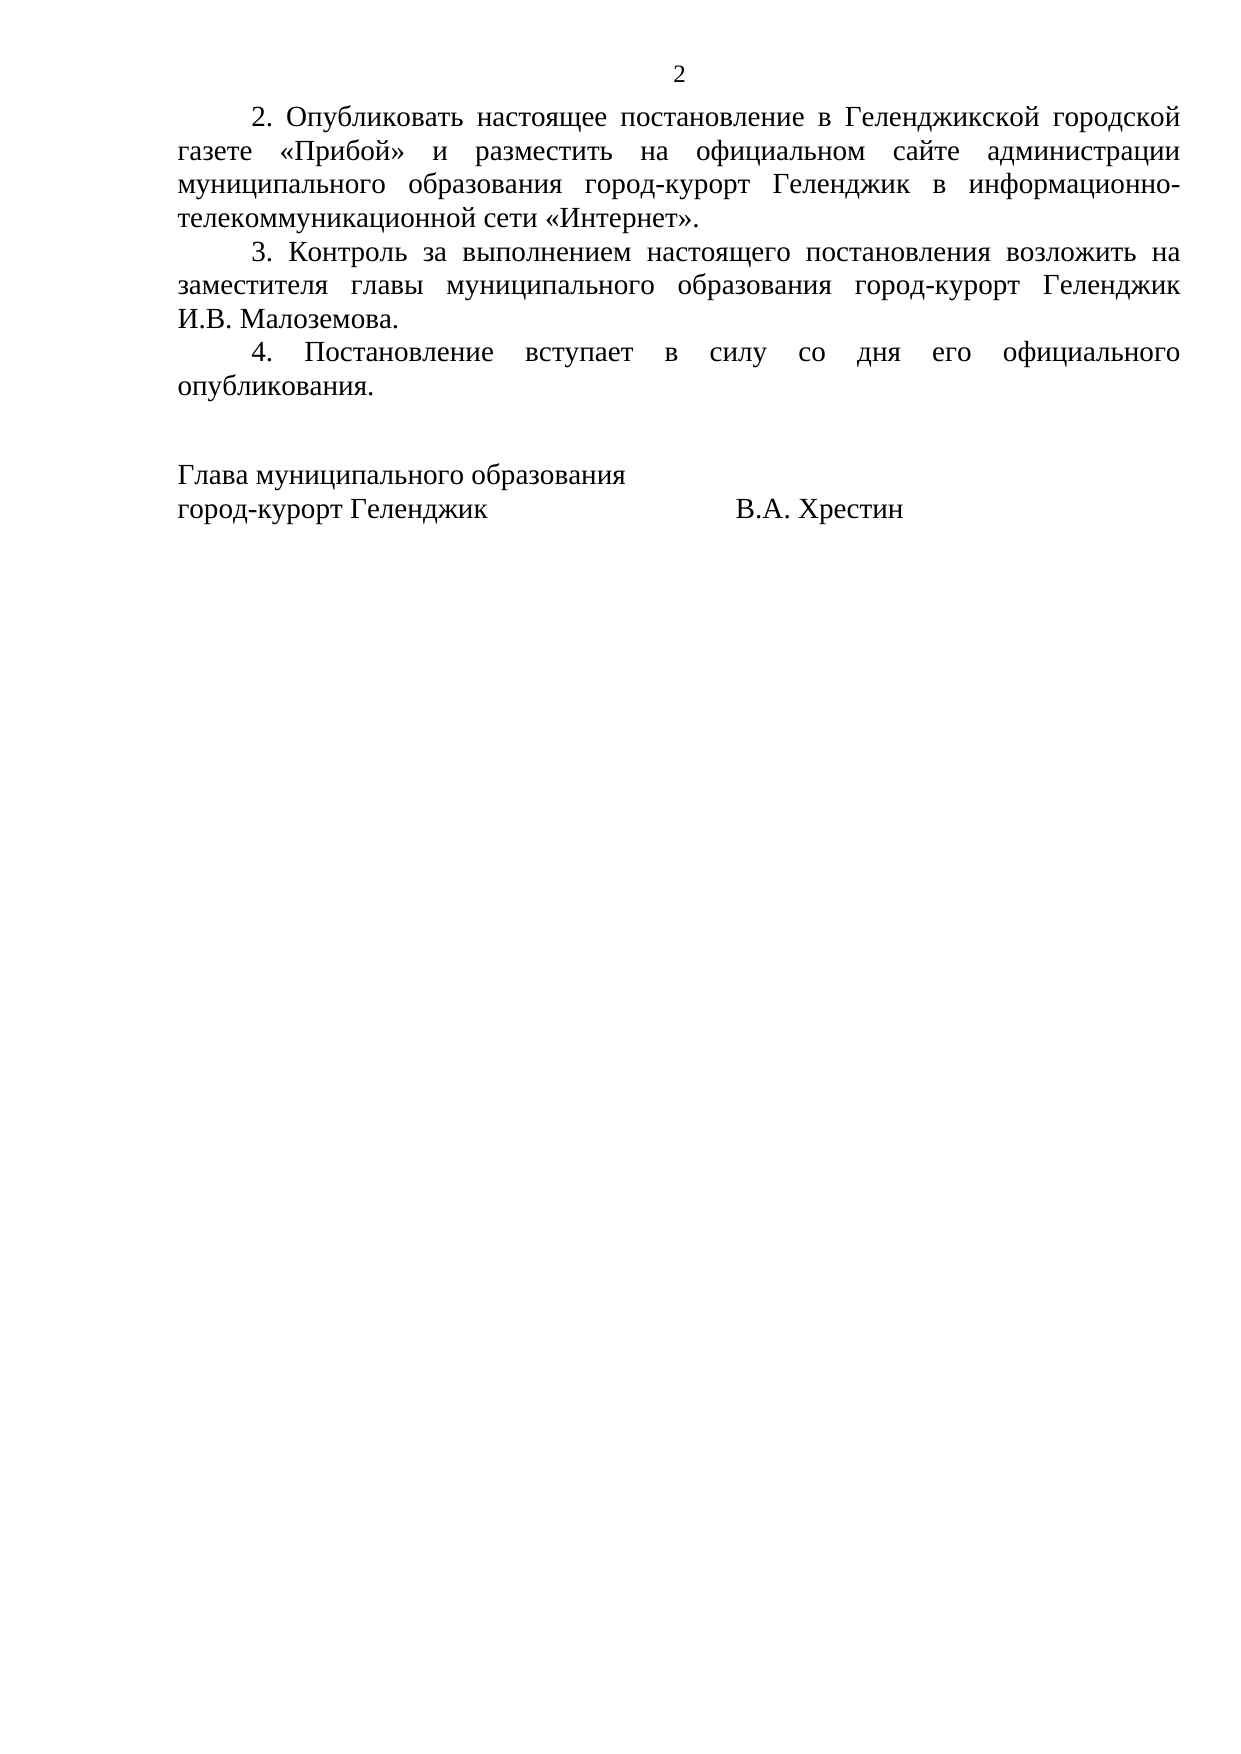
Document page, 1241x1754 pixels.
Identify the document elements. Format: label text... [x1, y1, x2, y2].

text Глава муниципального образования [177, 457, 1181, 491]
text город-курорт Геленджик В.А. Хрестин [177, 491, 1181, 524]
text 4. Постановление вступает в силу со дня его официального опубликования. [177, 334, 1181, 401]
text 3. Контроль за выполнением настоящего постановления возложить на заместителя главы муниципального образования город-курорт Геленджик И.В. Малоземова. [177, 234, 1181, 334]
text 2. Опубликовать настоящее постановление в Геленджикской городской газете «Прибой» и разместить на официальном сайте администрации муниципального образования город-курорт Геленджик в информационно-телекоммуникационной сети «Интернет». [177, 99, 1181, 234]
